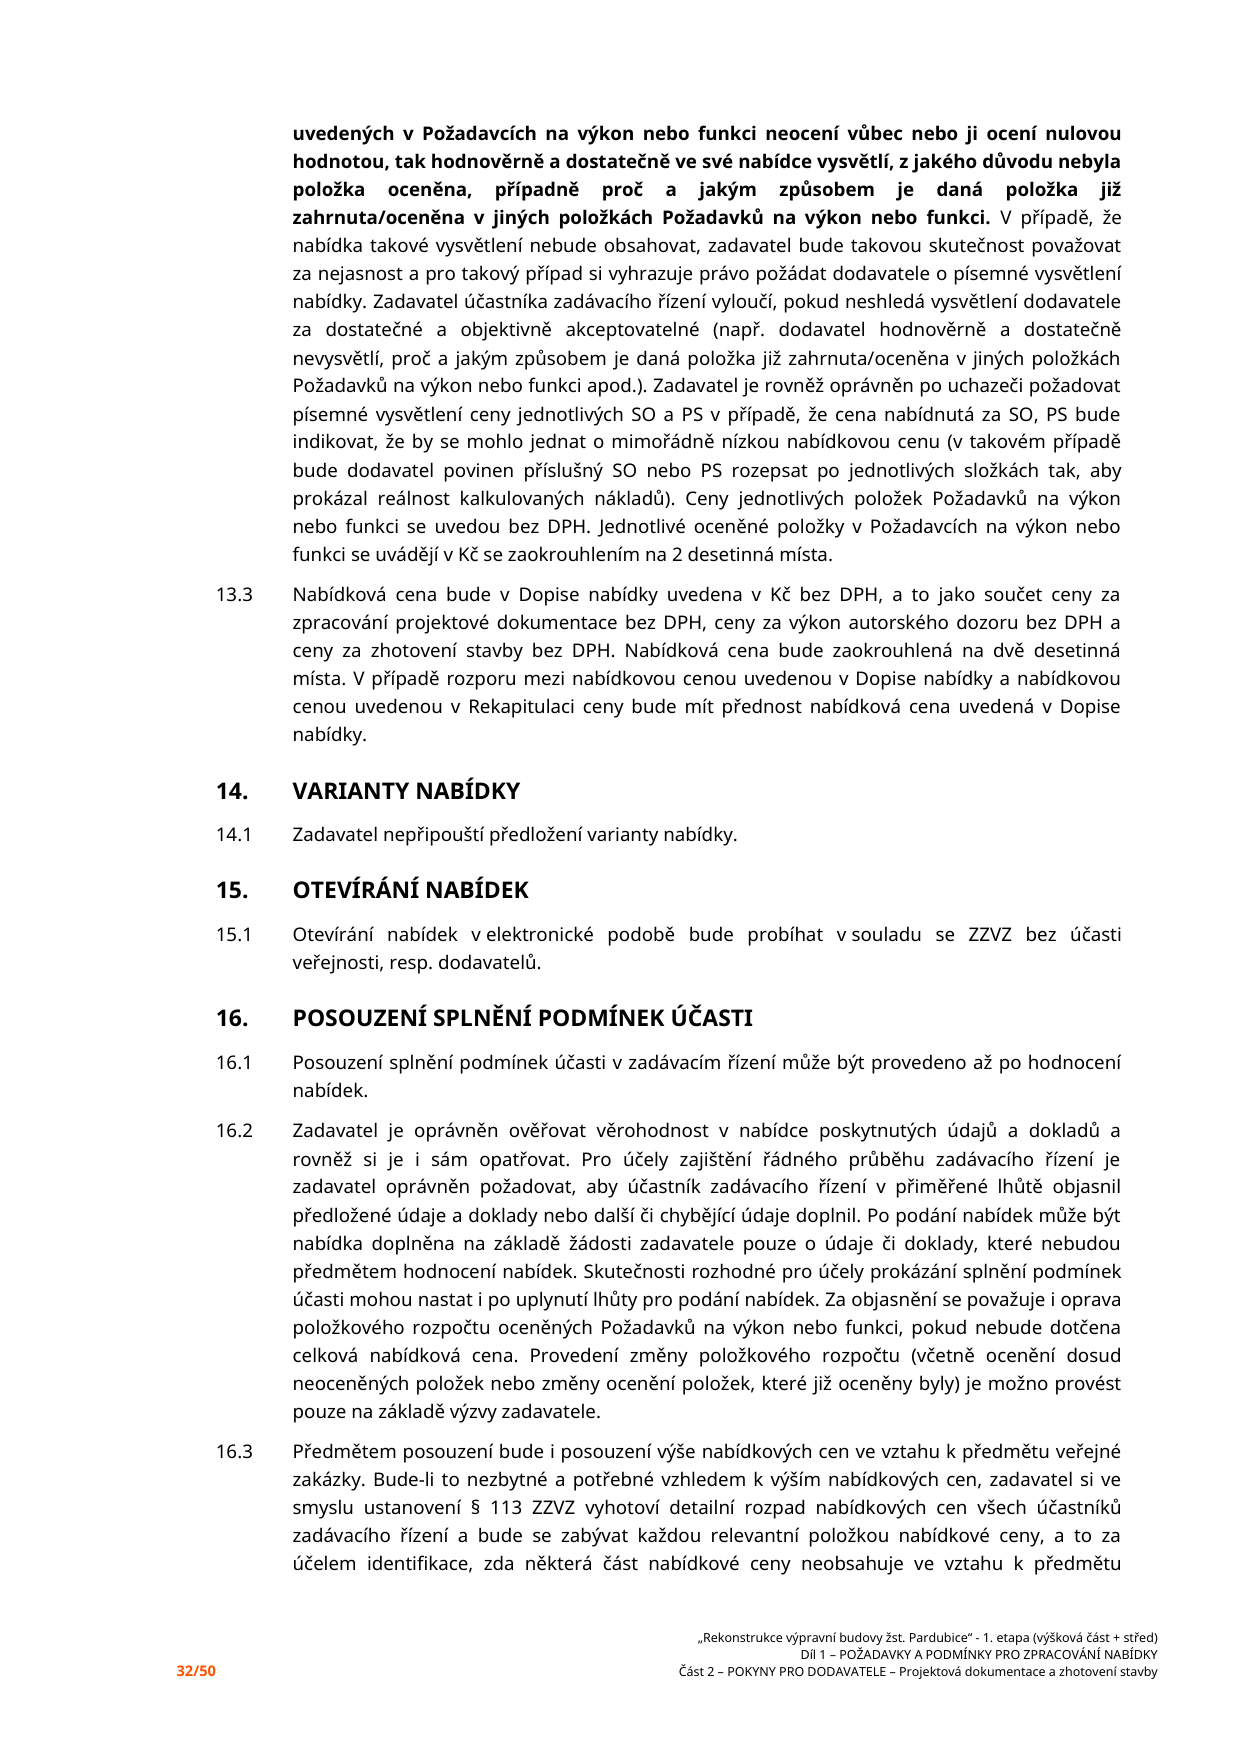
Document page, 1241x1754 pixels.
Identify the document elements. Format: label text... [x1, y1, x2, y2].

text Posouzení splnění podmínek účasti v zadávacím řízení může být provedeno až po hodnocení nabídek. [216, 1049, 1122, 1103]
text Zadavatel je oprávněn ověřovat věrohodnost v nabídce poskytnutých údajů a dokladů a rovněž si je i sám opatřovat. Pro účely zajištění řádného průběhu zadávacího řízení je zadavatel oprávněn požadovat, aby účastník zadávacího řízení v přiměřené lhůtě objasnil předložené údaje a doklady nebo další či chybějící údaje doplnil. Po podání nabídek může být nabídka doplněna na základě žádosti zadavatele pouze o údaje či doklady, které nebudou předmětem hodnocení nabídek. Skutečnosti rozhodné pro účely prokázání splnění podmínek účasti mohou nastat i po uplynutí lhůty pro podání nabídek. Za objasnění se považuje i oprava položkového rozpočtu oceněných Požadavků na výkon nebo funkci, pokud nebude dotčena celková nabídková cena. Provedení změny položkového rozpočtu (včetně ocenění dosud neoceněných položek nebo změny ocenění položek, které již oceněny byly) je možno provést pouze na základě výzvy zadavatele. [216, 1118, 1122, 1423]
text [216, 121, 1122, 566]
text VARIANTY NABÍDKY [216, 774, 1122, 806]
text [216, 1438, 1122, 1576]
text Nabídková cena bude v Dopise nabídky uvedena v Kč bez DPH, a to jako součet ceny za zpracování projektové dokumentace bez DPH, ceny za výkon autorského dozoru bez DPH a ceny za zhotovení stavby bez DPH. Nabídková cena bude zaokrouhlená na dvě desetinná místa. V případě rozporu mezi nabídkovou cenou uvedenou v Dopise nabídky a nabídkovou cenou uvedenou v Rekapitulaci ceny bude mít přednost nabídková cena uvedená v Dopise nabídky. [216, 581, 1122, 747]
text OTEVÍRÁNÍ NABÍDEK [216, 874, 1122, 906]
text POSOUZENÍ SPLNĚNÍ PODMÍNEK ÚČASTI [216, 1002, 1122, 1034]
text Otevírání nabídek v elektronické podobě bude probíhat v souladu se ZZVZ bez účasti veřejnosti, resp. dodavatelů. [216, 921, 1122, 975]
text Zadavatel nepřipouští předložení varianty nabídky. [216, 821, 1122, 847]
